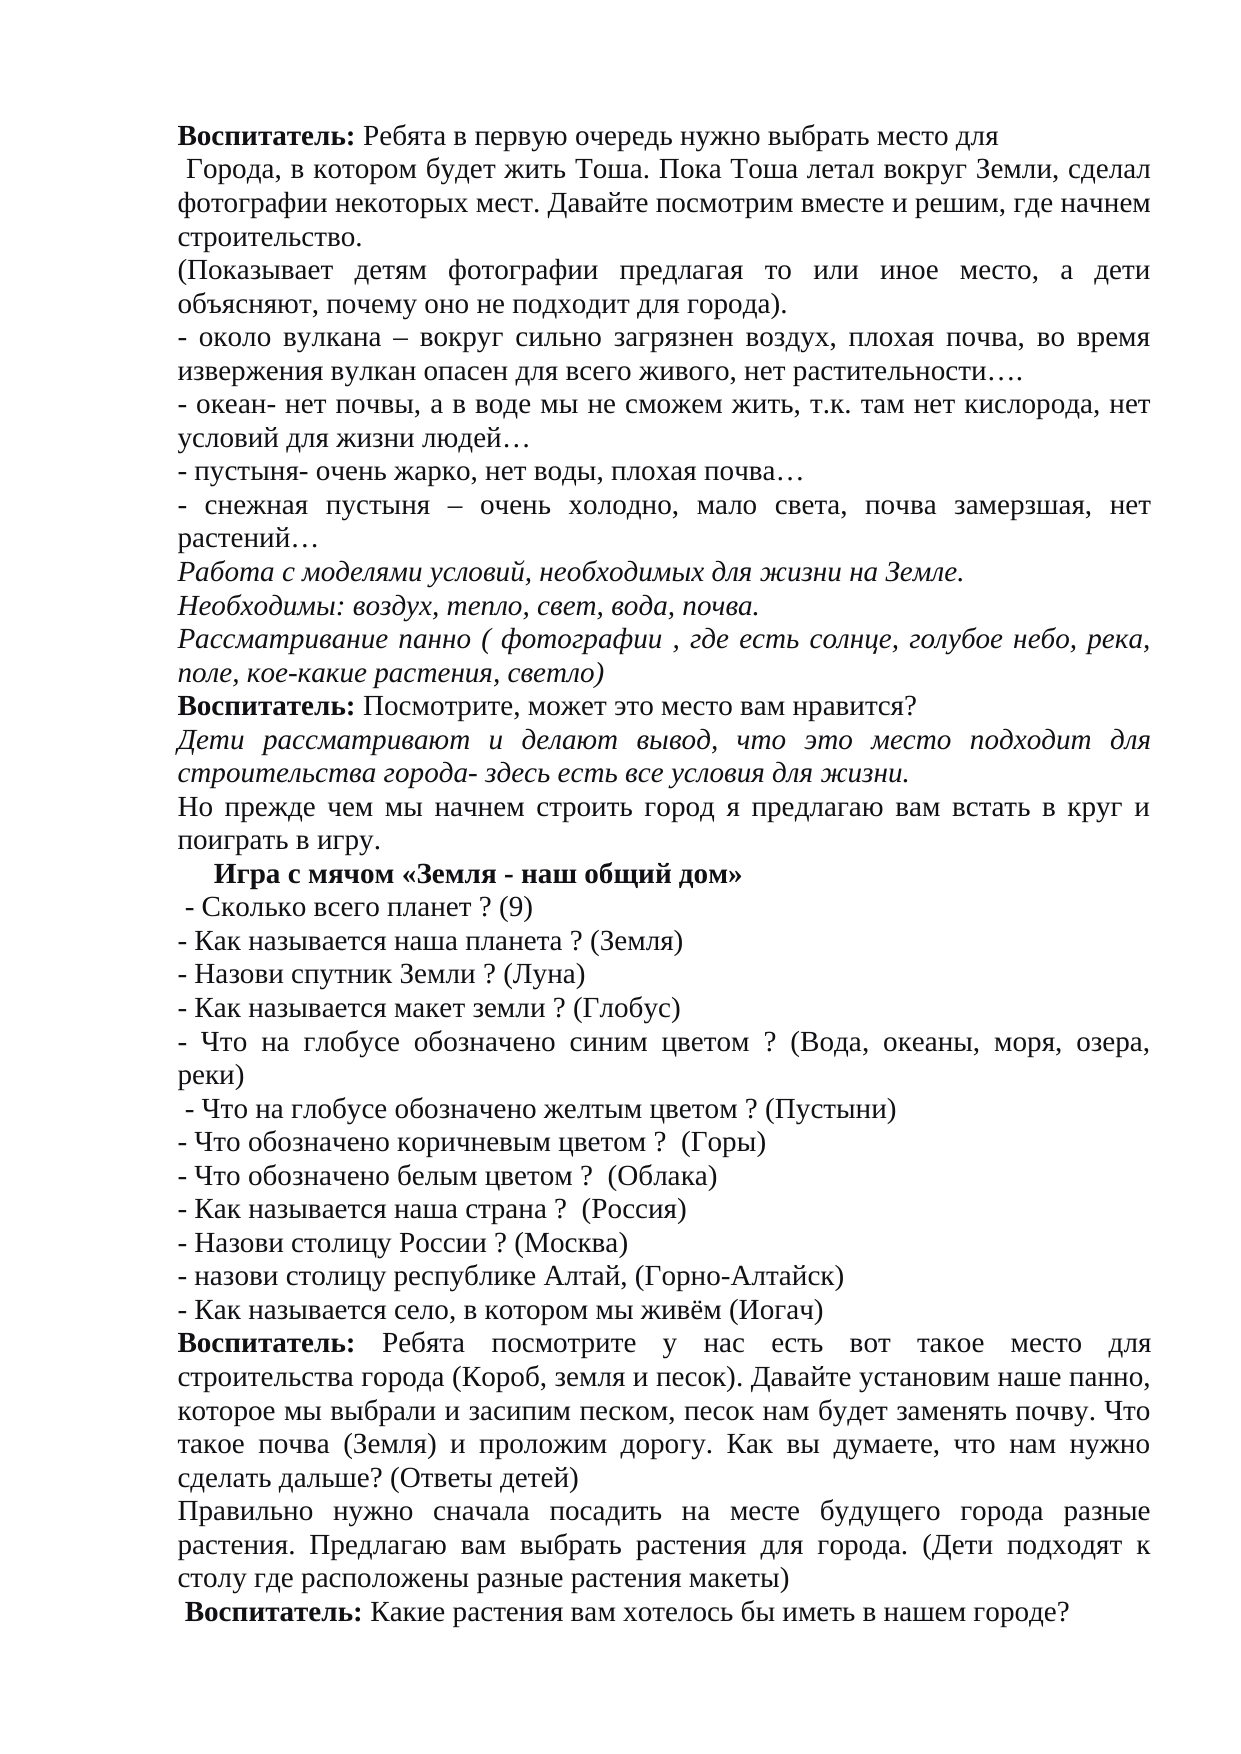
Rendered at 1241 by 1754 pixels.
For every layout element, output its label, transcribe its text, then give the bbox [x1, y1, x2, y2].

text Воспитатель: Ребята посмотрите у нас есть вот такое место для строительства города (Короб, земля и песок). Давайте установим наше панно, которое мы выбрали и засипим песком, песок нам будет заменять почву. Что такое почва (Земля) и проложим дорогу. Как вы думаете, что нам нужно сделать дальше? (Ответы детей) [177, 1326, 1152, 1493]
text - Что обозначено коричневым цветом ? (Горы) [177, 1124, 1152, 1158]
text Работа с моделями условий, необходимых для жизни на Земле. [177, 554, 1152, 588]
text - Как называется село, в котором мы живём (Иогач) [177, 1292, 1152, 1326]
text - океан- нет почвы, а в воде мы не сможем жить, т.к. там нет кислорода, нет условий для жизни людей… [177, 386, 1152, 453]
text - пустыня- очень жарко, нет воды, плохая почва… [177, 453, 1152, 487]
text Необходимы: воздух, тепло, свет, вода, почва. [177, 588, 1152, 621]
text - Как называется наша планета ? (Земля) [177, 923, 1152, 957]
text - назови столицу республике Алтай, (Горно-Алтайск) [177, 1258, 1152, 1292]
text Города, в котором будет жить Тоша. Пока Тоша летал вокруг Земли, сделал фотографии некоторых мест. Давайте посмотрим вместе и решим, где начнем строительство. [177, 152, 1152, 252]
text Но прежде чем мы начнем строить город я предлагаю вам встать в круг и поиграть в игру. [177, 789, 1152, 856]
text - Назови столицу России ? (Москва) [177, 1225, 1152, 1258]
text - снежная пустыня – очень холодно, мало света, почва замерзшая, нет растений… [177, 487, 1152, 554]
text - Как называется макет земли ? (Глобус) [177, 990, 1152, 1024]
text Игра с мячом «Земля - наш общий дом» [177, 856, 1152, 889]
text Воспитатель: Посмотрите, может это место вам нравится? [177, 688, 1152, 722]
text - Сколько всего планет ? (9) [177, 889, 1152, 923]
text (Показывает детям фотографии предлагая то или иное место, а дети объясняют, почему оно не подходит для города). [177, 252, 1152, 319]
text - Что обозначено белым цветом ? (Облака) [177, 1158, 1152, 1191]
text - Как называется наша страна ? (Россия) [177, 1191, 1152, 1225]
text Воспитатель: Ребята в первую очередь нужно выбрать место для [177, 118, 1152, 152]
text Правильно нужно сначала посадить на месте будущего города разные растения. Предлагаю вам выбрать растения для города. (Дети подходят к столу где расположены разные растения макеты) [177, 1493, 1152, 1594]
text - Назови спутник Земли ? (Луна) [177, 957, 1152, 990]
text - Что на глобусе обозначено желтым цветом ? (Пустыни) [177, 1091, 1152, 1124]
text Дети рассматривают и делают вывод, что это место подходит для строительства города- здесь есть все условия для жизни. [177, 722, 1152, 789]
text - Что на глобусе обозначено синим цветом ? (Вода, океаны, моря, озера, реки) [177, 1024, 1152, 1091]
text - около вулкана – вокруг сильно загрязнен воздух, плохая почва, во время извержения вулкан опасен для всего живого, нет растительности…. [177, 319, 1152, 386]
text Рассматривание панно ( фотографии , где есть солнце, голубое небо, река, поле, кое-какие растения, светло) [177, 621, 1152, 688]
text Воспитатель: Какие растения вам хотелось бы иметь в нашем городе? [177, 1594, 1152, 1627]
